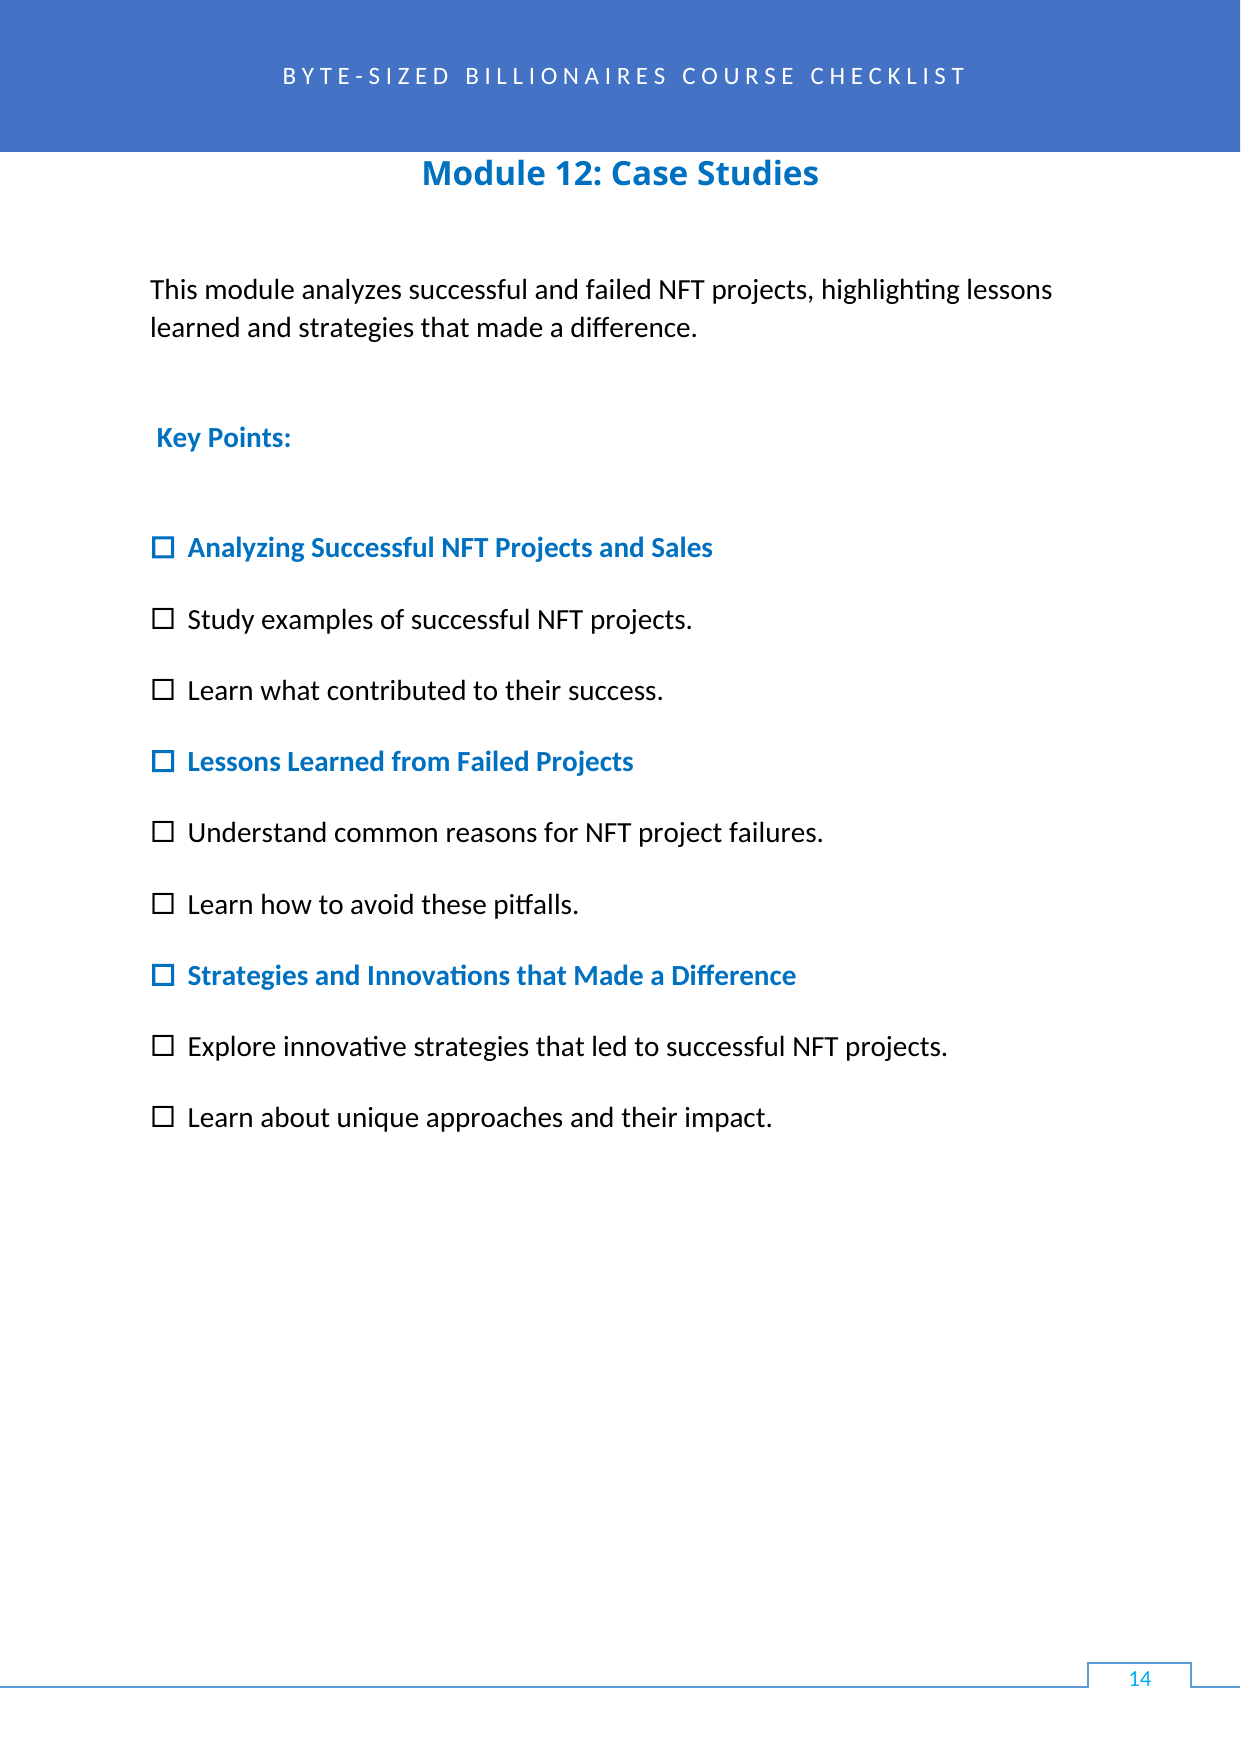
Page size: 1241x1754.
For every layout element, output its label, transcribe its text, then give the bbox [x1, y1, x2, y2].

list Learn about unique approaches and their impact. [150, 1099, 1090, 1135]
list Strategies and Innovations that Made a Difference [150, 957, 1090, 993]
list Learn how to avoid these pitfalls. [150, 886, 1090, 921]
list Explore innovative strategies that led to successful NFT projects. [150, 1028, 1090, 1064]
list Lessons Learned from Failed Projects [150, 743, 1090, 779]
text Module 12: Case Studies [150, 150, 1090, 195]
list Analyzing Successful NFT Projects and Sales [150, 529, 1090, 565]
text Key Points: [150, 419, 1090, 455]
text This module analyzes successful and failed NFT projects, highlighting lessons learned and strategies that made a difference. [150, 271, 1090, 345]
list Understand common reasons for NFT project failures. [150, 814, 1090, 850]
list Learn what contributed to their success. [150, 672, 1090, 708]
list Study examples of successful NFT projects. [150, 601, 1090, 636]
